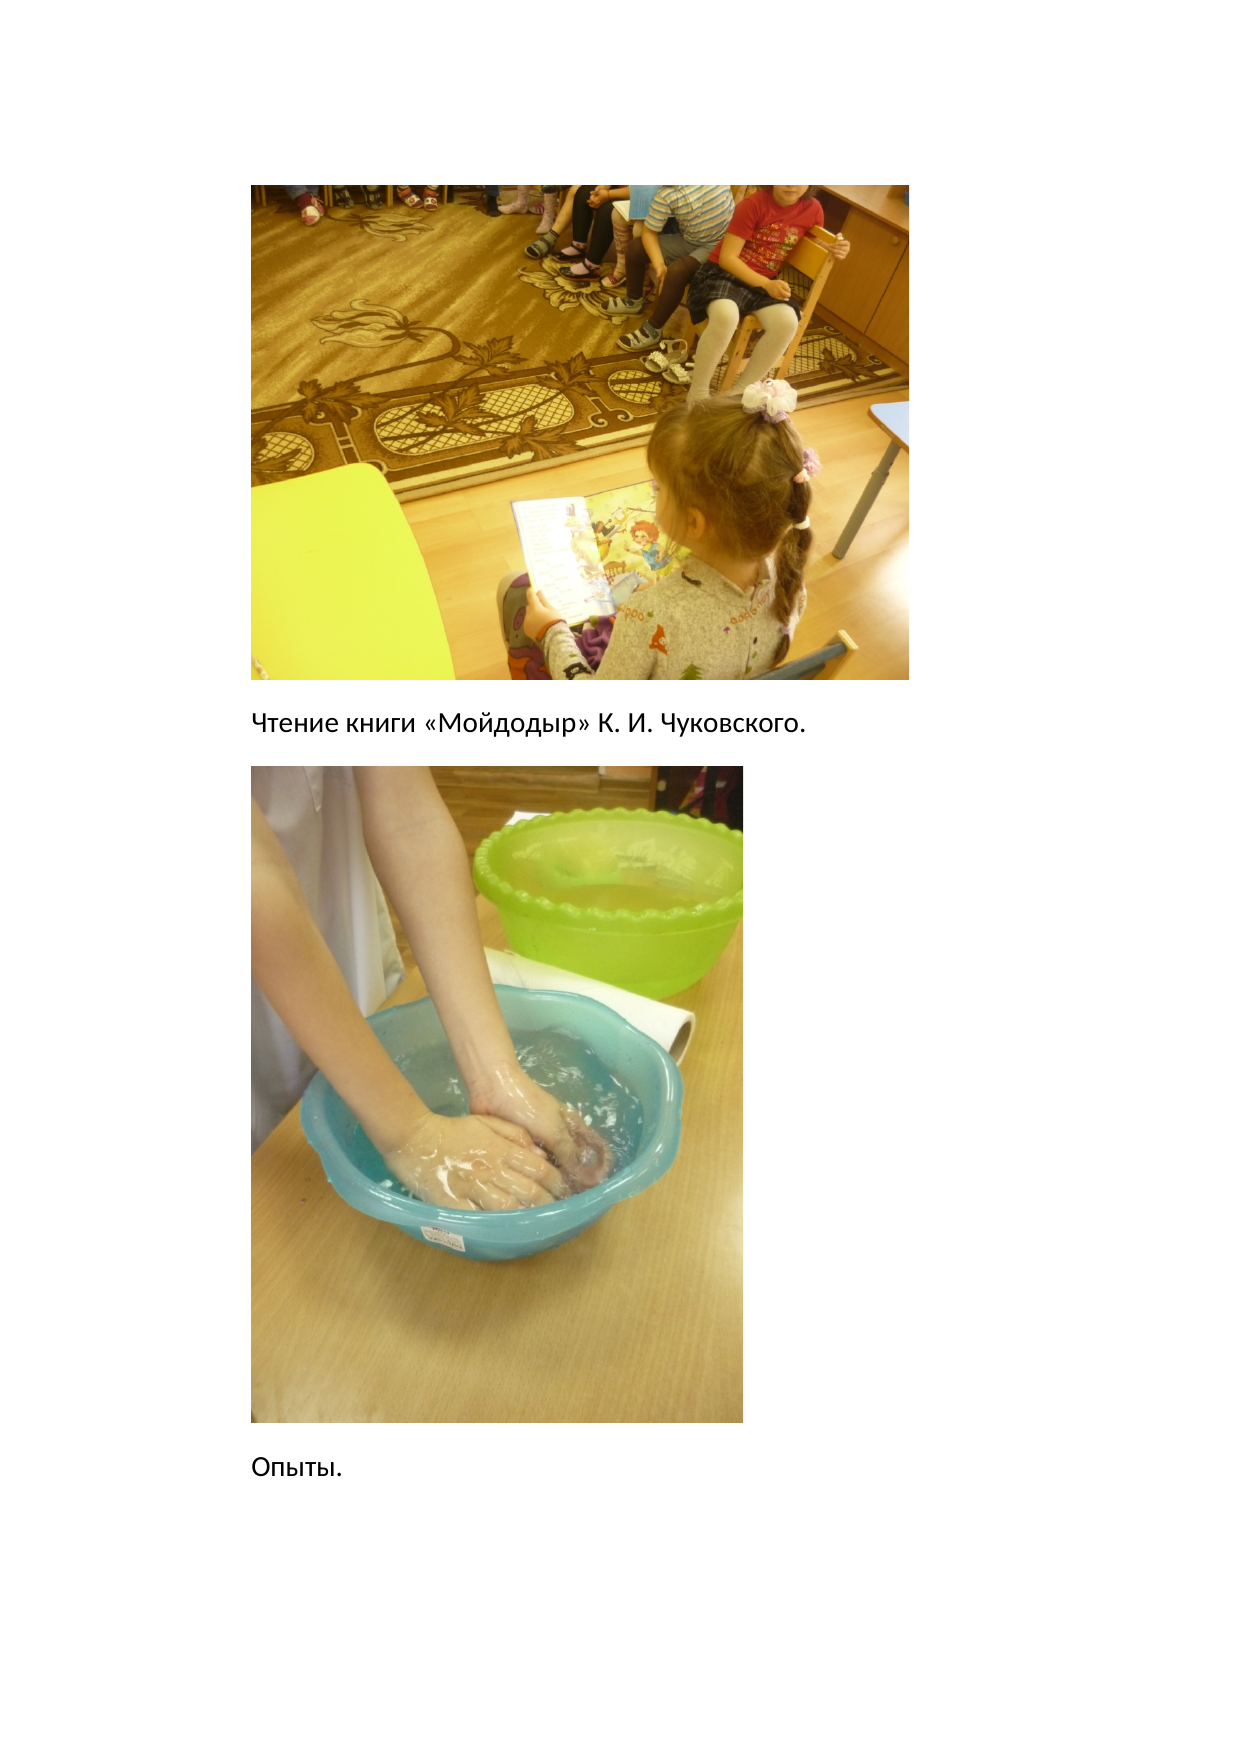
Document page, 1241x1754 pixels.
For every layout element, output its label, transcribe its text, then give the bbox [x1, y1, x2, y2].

picture [251, 766, 744, 1423]
text Опыты. [177, 1448, 1152, 1483]
text Чтение книги «Мойдодыр» К. И. Чуковского. [177, 704, 1152, 740]
picture [251, 185, 910, 680]
